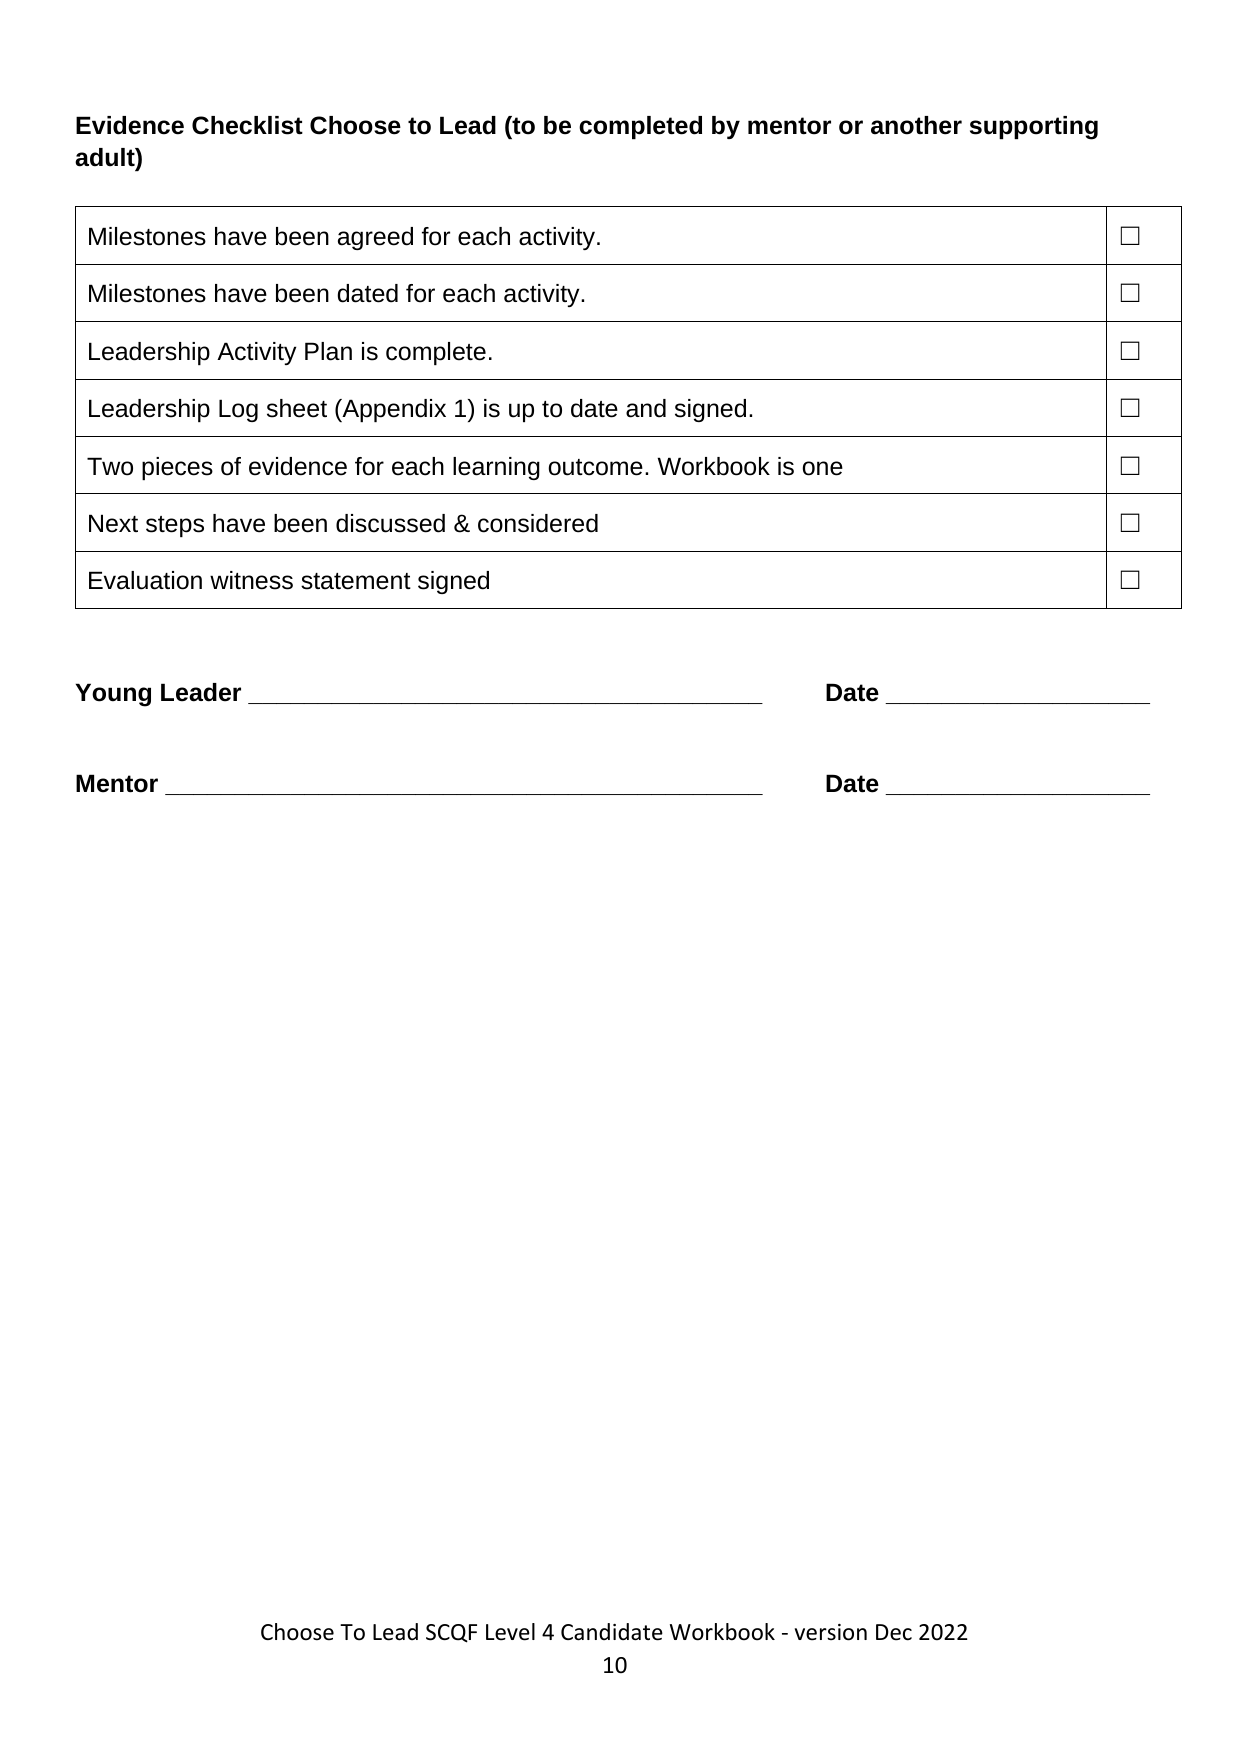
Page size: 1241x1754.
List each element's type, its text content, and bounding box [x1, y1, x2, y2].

table_cell Evaluation witness statement signed [76, 552, 1106, 608]
table_cell Leadership Log sheet (Appendix 1) is up to date and signed. [76, 380, 1106, 436]
table_header Milestones have been agreed for each activity. [76, 207, 1106, 264]
table_cell Leadership Activity Plan is complete. [76, 322, 1106, 378]
table_cell Next steps have been discussed & considered [76, 494, 1106, 551]
table_cell Milestones have been dated for each activity. [76, 265, 1106, 321]
text Mentor ___________________________________________ Date ___________________ [75, 769, 1165, 798]
subtitle Evidence Checklist Choose to Lead (to be completed by mentor or another supporting adult) [75, 108, 1154, 173]
table_cell Two pieces of evidence for each learning outcome. Workbook is one [76, 437, 1106, 493]
text Young Leader _____________________________________ Date ___________________ [75, 675, 1154, 707]
